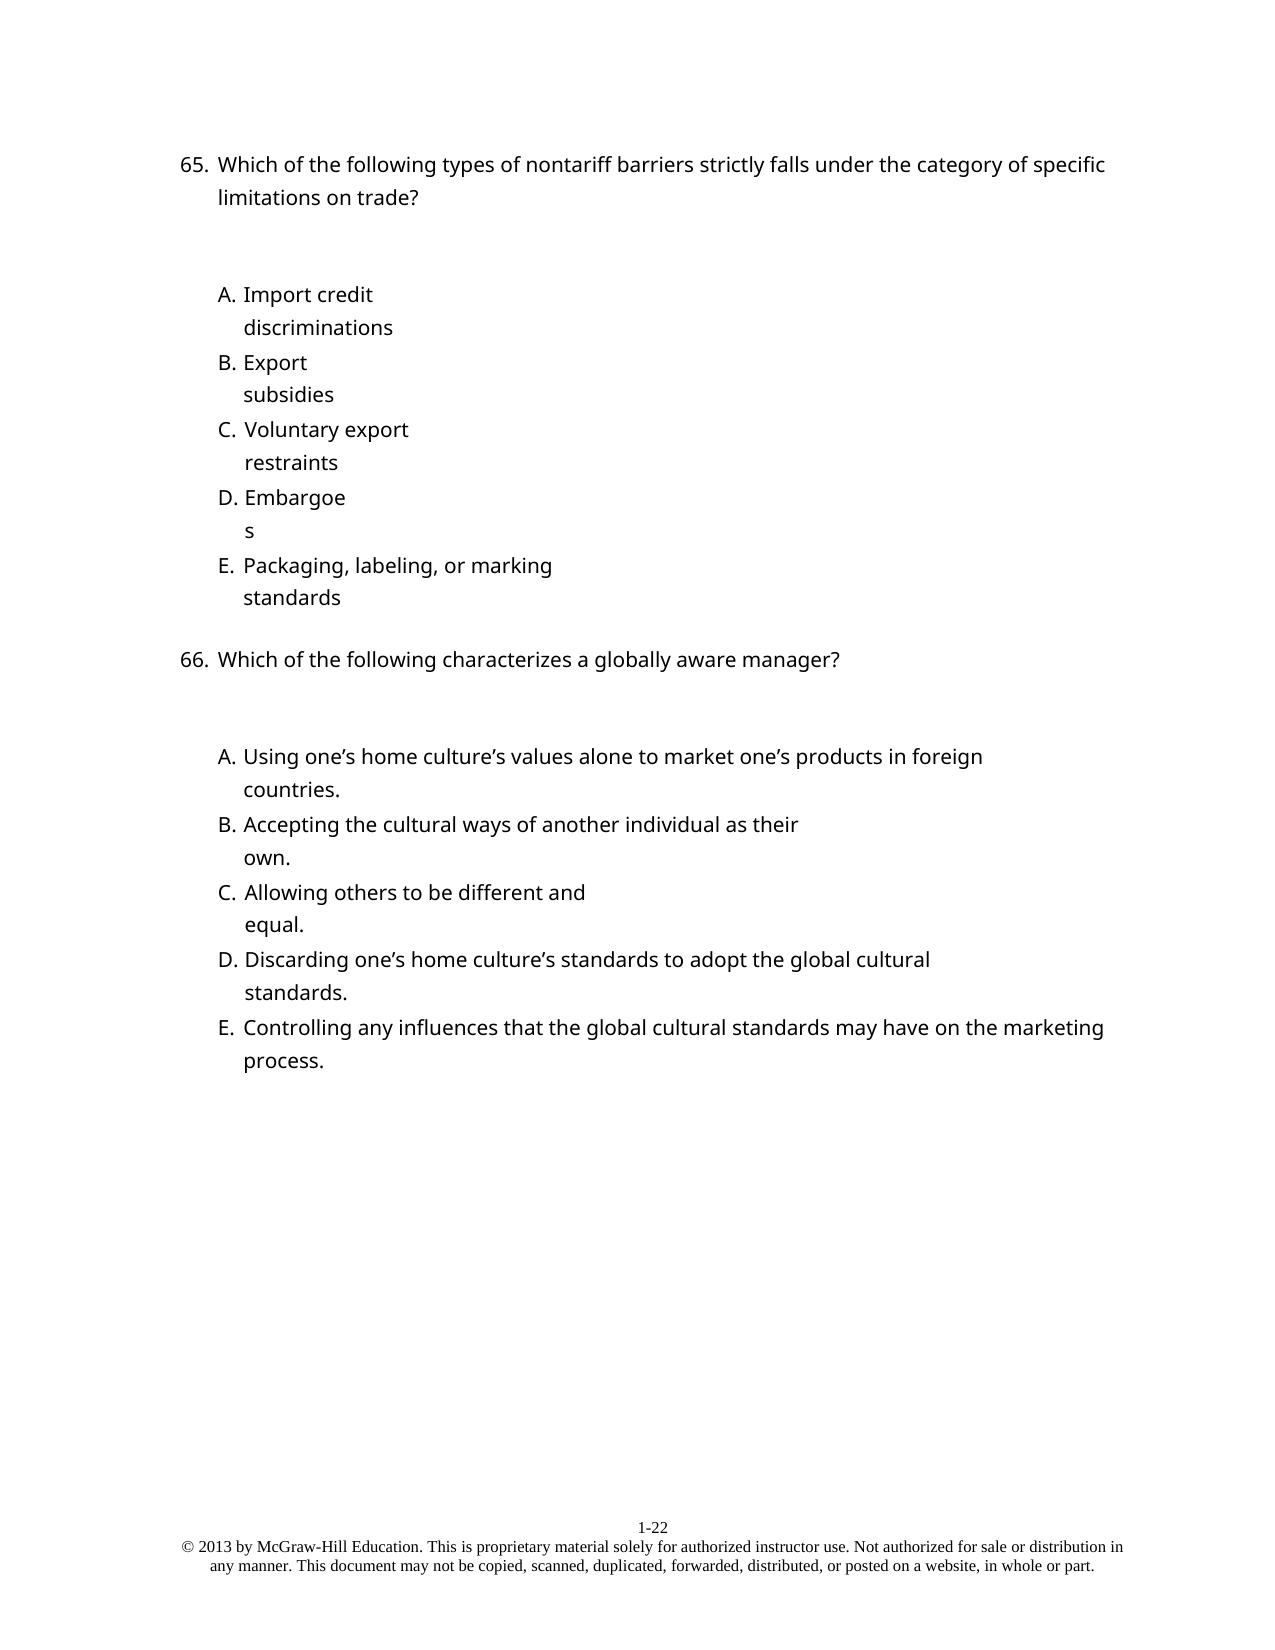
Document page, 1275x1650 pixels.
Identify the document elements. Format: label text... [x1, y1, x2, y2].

table_header 65. [180, 150, 218, 616]
table_header 66. [180, 645, 218, 1078]
table_header Which of the following types of nontariff barriers strictly falls under the category of specific limitations on trade? [218, 150, 1125, 616]
table_header Which of the following characterizes a globally aware manager? [218, 645, 1125, 1078]
